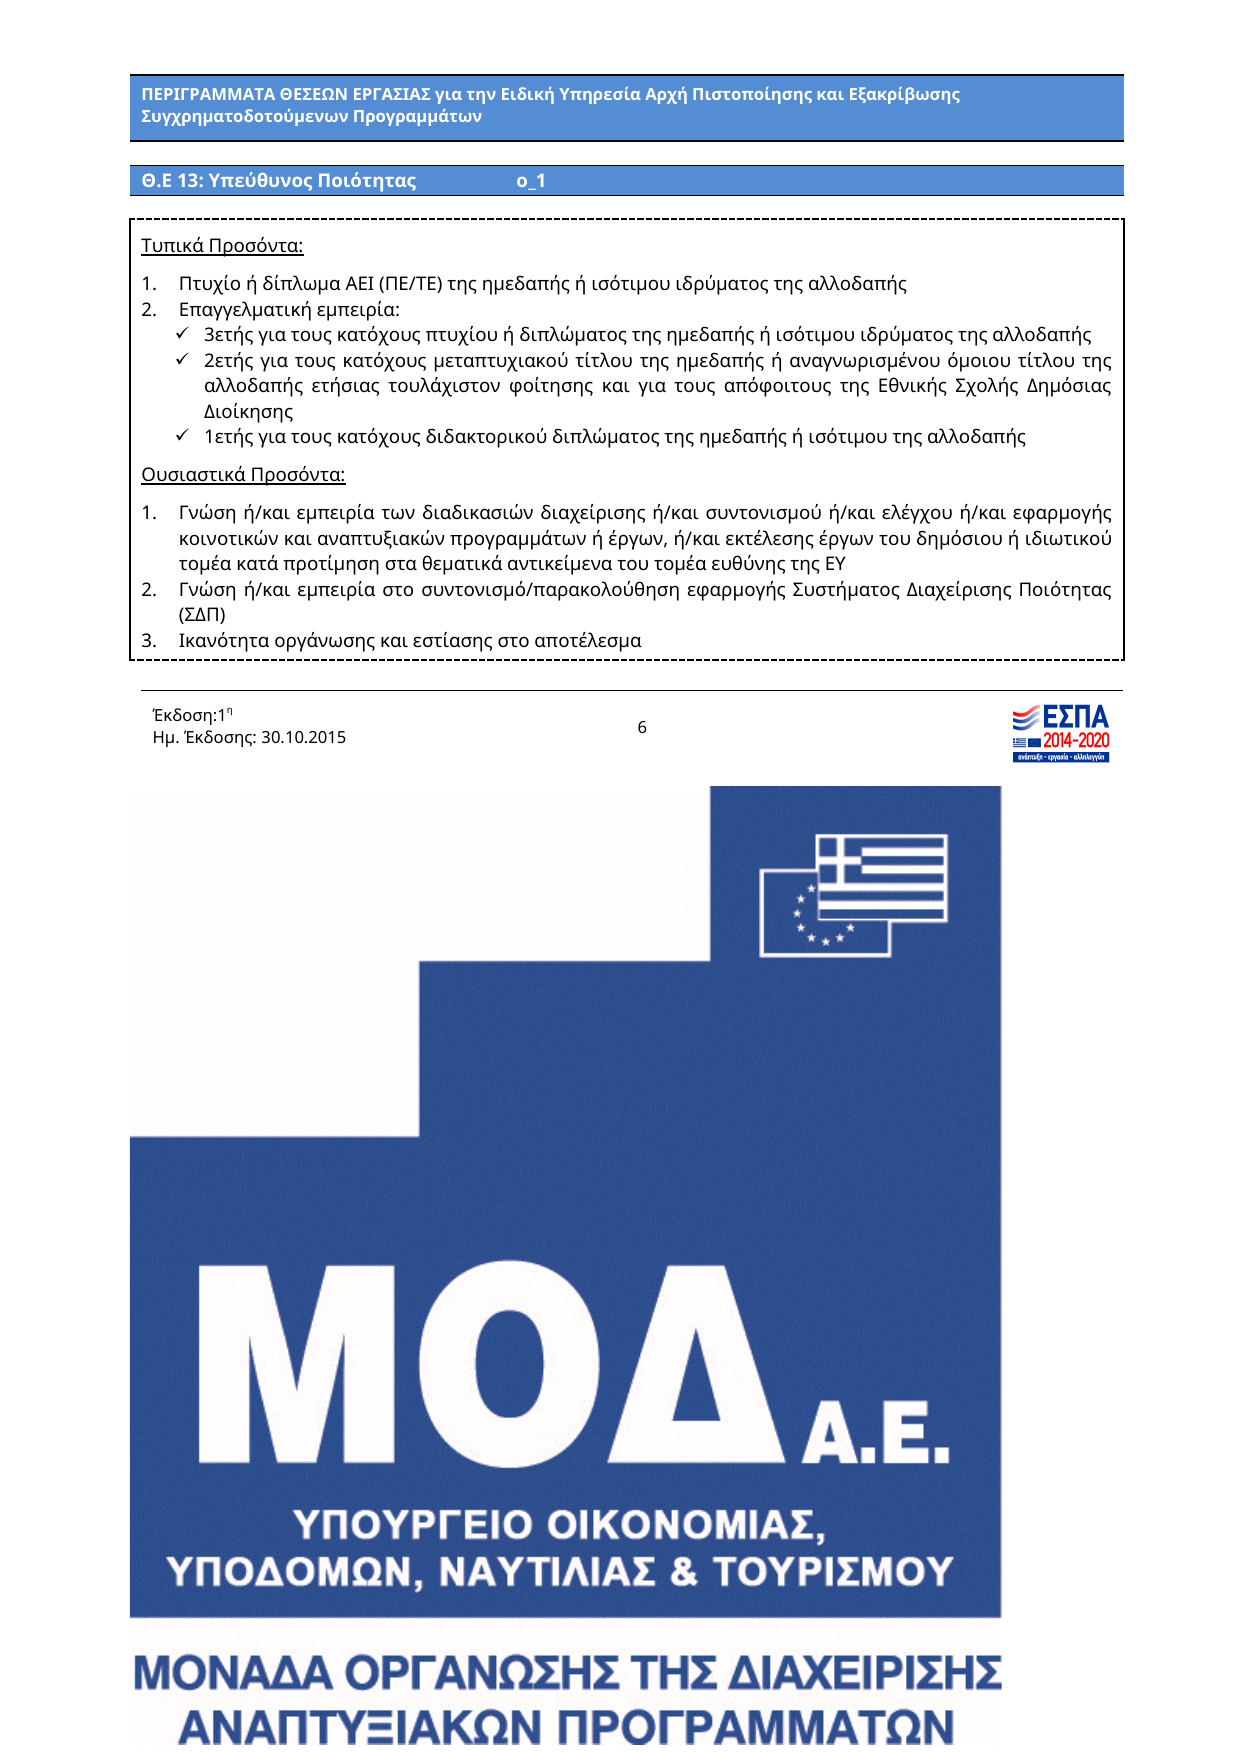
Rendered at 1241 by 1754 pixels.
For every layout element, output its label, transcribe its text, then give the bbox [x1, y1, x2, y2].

table_cell Τυπικά Προσόντα: Πτυχίο ή δίπλωμα ΑΕΙ (ΠΕ/TE) της ημεδαπής ή ισότιμου ιδρύματος της αλλοδαπής Επαγγελματική εμπειρία: 3ετής για τους κατόχους πτυχίου ή διπλώματος της ημεδαπής ή ισότιμου ιδρύματος της αλλοδαπής 2ετής για τους κατόχους μεταπτυχιακού τίτλου της ημεδαπής ή αναγνωρισμένου όμοιου τίτλου της αλλοδαπής ετήσιας τουλάχιστον φοίτησης και για τους απόφοιτους της Εθνικής Σχολής Δημόσιας Διοίκησης 1ετής για τους κατόχους διδακτορικού διπλώματος της ημεδαπής ή ισότιμου της αλλοδαπής Ουσιαστικά Προσόντα: Γνώση ή/και εμπειρία των διαδικασιών διαχείρισης ή/και συντονισμού ή/και ελέγχου ή/και εφαρμογής κοινοτικών και αναπτυξιακών προγραμμάτων ή έργων, ή/και εκτέλεσης έργων του δημόσιου ή ιδιωτικού τομέα κατά προτίμηση στα θεματικά αντικείμενα του τομέα ευθύνης της ΕΥ Γνώση ή/και εμπειρία στο συντονισμό/παρακολούθηση εφαρμογής Συστήματος Διαχείρισης Ποιότητας (ΣΔΠ) Ικανότητα οργάνωσης και εστίασης στο αποτέλεσμα Ικανότητα επικοινωνίας και συνεργασίας Ικανότητα ανάληψης πρωτοβουλιών και ευθυνών Καλή γνώση μιας ξένης κοινοτικής γλώσσας Ικανότητα χρήσης εφαρμογών αυτοματισμού γραφείου και υπηρεσιών internet [131, 218, 1123, 659]
picture [1010, 703, 1112, 764]
picture [129, 786, 1002, 1745]
